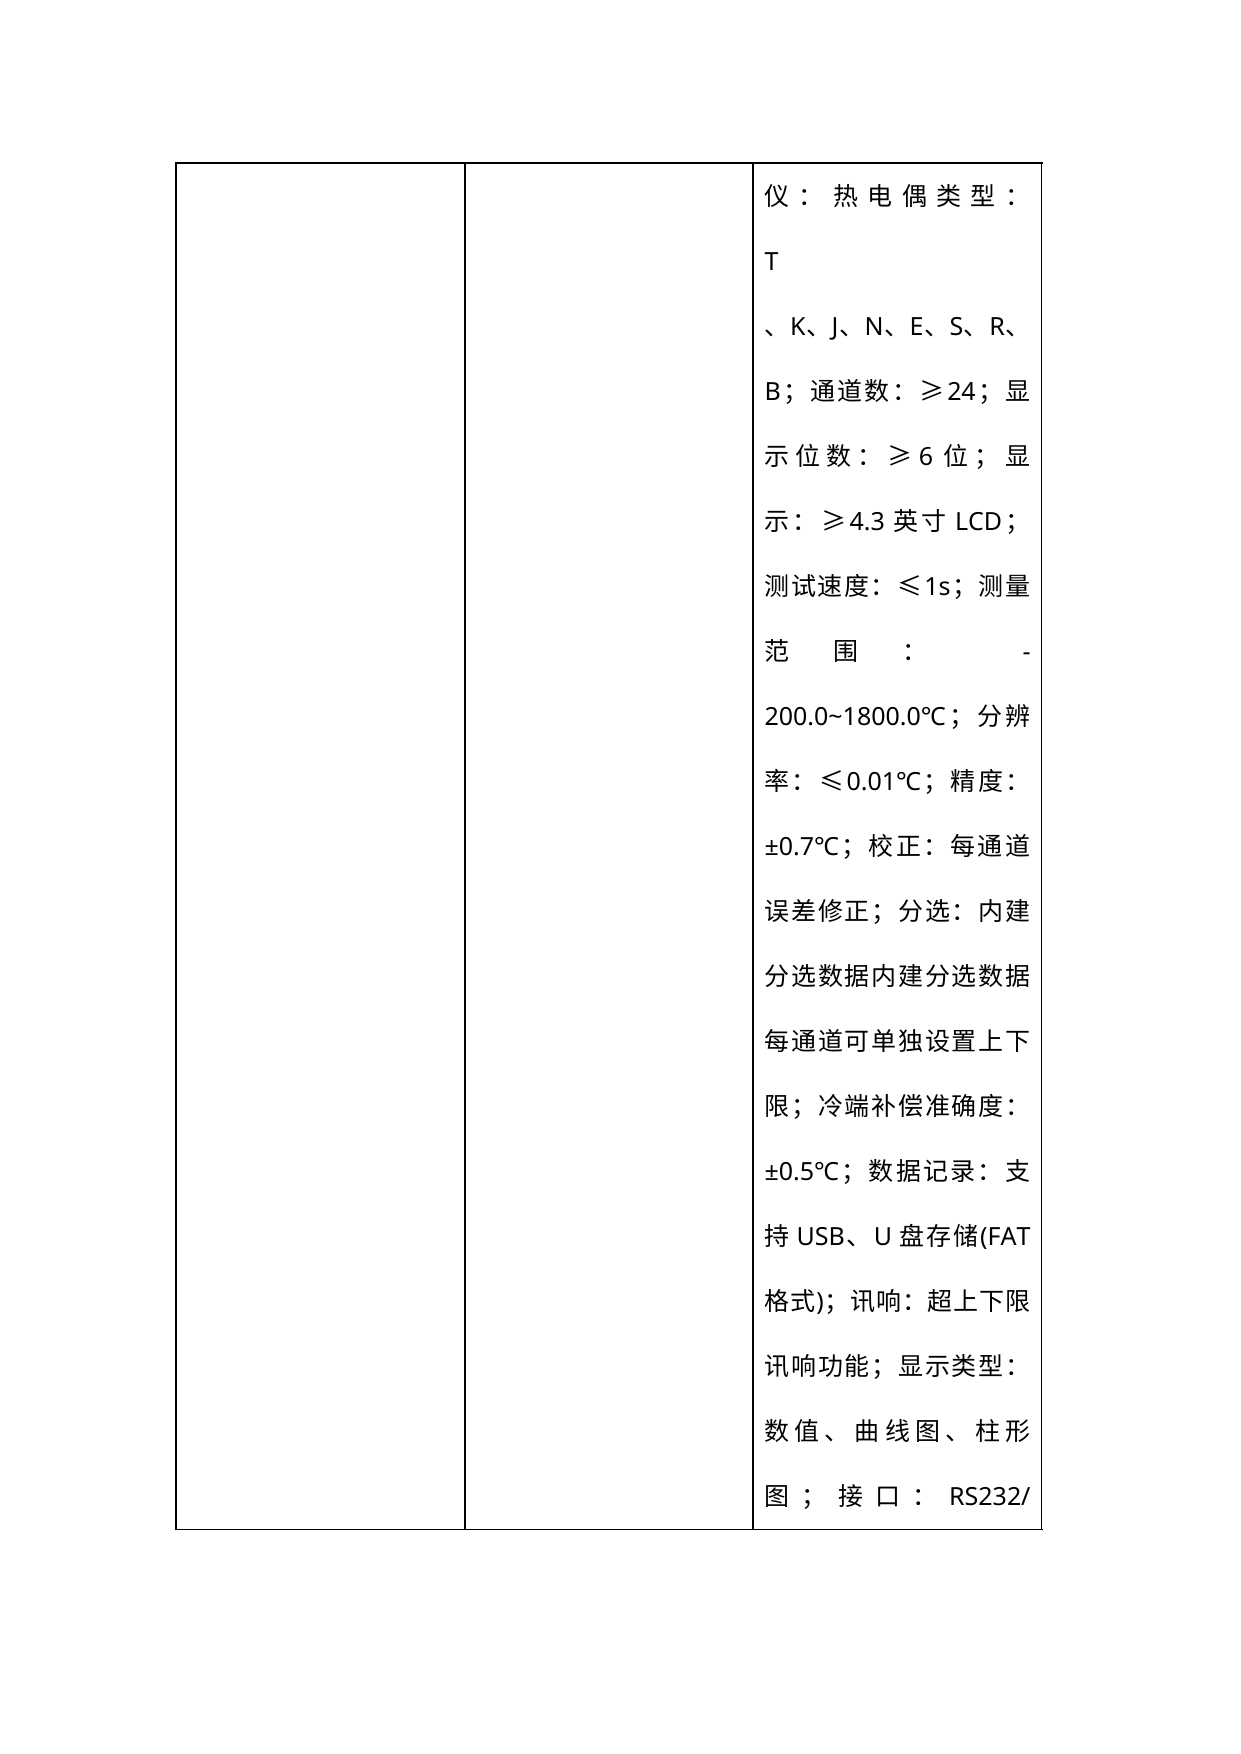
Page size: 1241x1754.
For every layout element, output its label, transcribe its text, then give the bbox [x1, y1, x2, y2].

table_cell [466, 164, 752, 1528]
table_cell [754, 164, 1041, 1528]
table_cell 1 [177, 164, 464, 1528]
